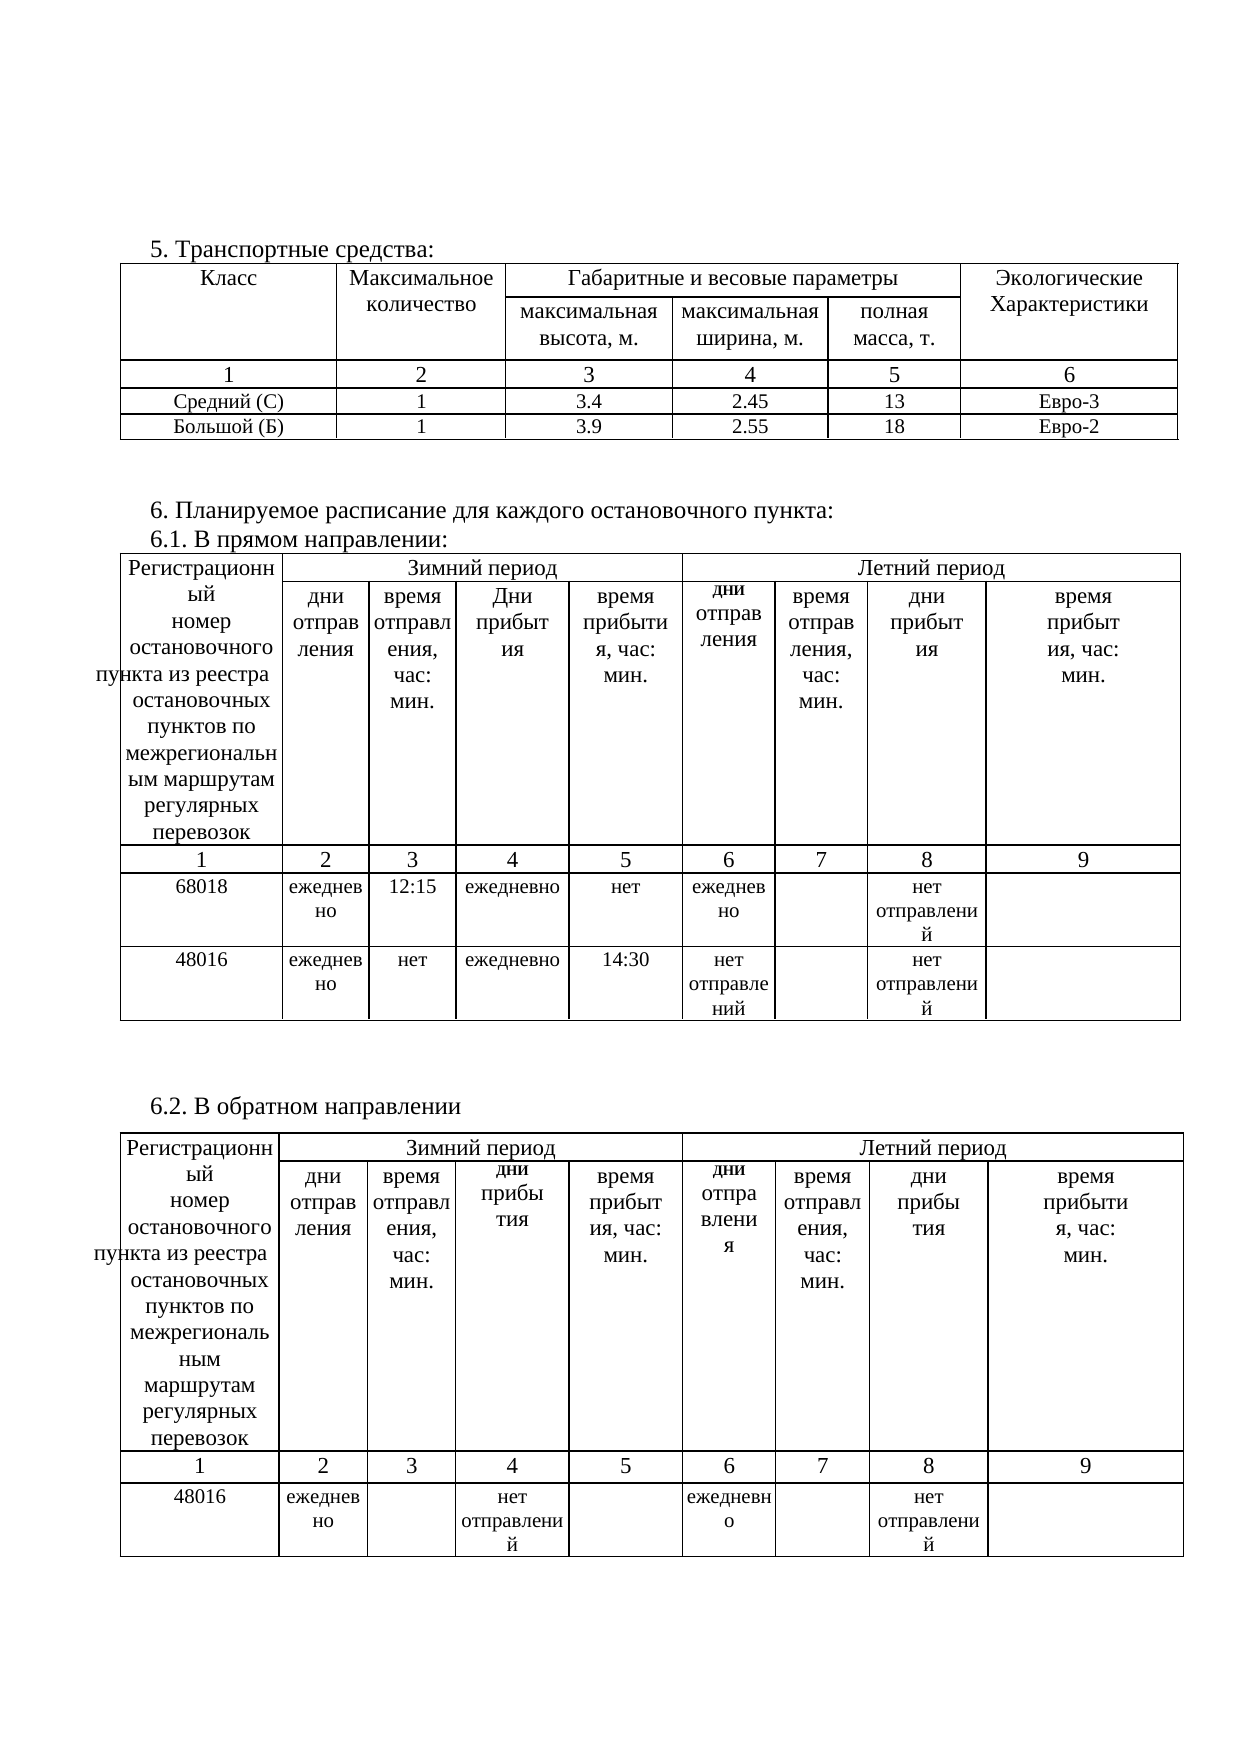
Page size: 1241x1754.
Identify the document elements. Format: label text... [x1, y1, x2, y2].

table_cell 1 [337, 415, 505, 438]
table_cell 1 [121, 1452, 278, 1482]
table_cell 3 [370, 846, 455, 872]
table_cell ежедневно [457, 947, 568, 1019]
table_cell максимальная ширина, м. [673, 298, 827, 359]
table_cell 18 [829, 415, 960, 438]
table_header Регистрационный номер остановочного пункта из реестра остановочных пунктов по межрегиональным маршрутам регулярных перевозок [121, 554, 282, 844]
table_cell нет [570, 874, 682, 946]
table_cell 5 [570, 846, 682, 872]
table_cell нет отправлений [868, 947, 985, 1019]
table_cell 8 [868, 846, 985, 872]
table_cell [776, 1484, 869, 1556]
table_header Летний период [683, 554, 1180, 581]
table_cell Средний (С) [121, 389, 336, 413]
table_cell 9 [987, 846, 1180, 872]
table_cell ежедневно [457, 874, 568, 946]
text 6.2. В обратном направлении [150, 1091, 1090, 1120]
table_cell 3.4 [506, 389, 672, 413]
table_cell 7 [776, 1452, 869, 1482]
text 6. Планируемое расписание для каждого остановочного пункта: [150, 495, 1090, 524]
table_cell время отправл ения, час: мин. [776, 1162, 869, 1450]
table_cell 9 [989, 1452, 1183, 1482]
table_cell 5 [829, 361, 960, 387]
table_cell полная масса, т. [829, 298, 960, 359]
table_cell Большой (Б) [121, 415, 336, 438]
table_cell нет отправлений [456, 1484, 568, 1556]
table_cell 12:15 [370, 874, 455, 946]
table_cell время прибыти я, час: мин. [989, 1162, 1183, 1450]
table_cell [989, 1484, 1183, 1556]
table_cell нет отправлений [868, 874, 985, 946]
table_header Летний период [683, 1134, 1183, 1160]
table_cell ежедневно [683, 874, 774, 946]
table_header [121, 1134, 278, 1450]
table_cell ДНИ отпра влени я [683, 1162, 775, 1450]
table_cell время прибыт ия, час: мин. [987, 582, 1180, 844]
table_cell 8 [870, 1452, 987, 1482]
table_cell 6 [683, 1452, 775, 1482]
table_cell дни прибы тия [870, 1162, 987, 1450]
table_cell время отправ ления, час: мин. [776, 582, 867, 844]
table_cell время прибыти я, час: мин. [570, 582, 682, 844]
table_cell время отправл ения, час: мин. [368, 1162, 455, 1450]
table_cell дни отправ ления [283, 582, 368, 844]
table_cell 4 [456, 1452, 568, 1482]
table_cell [368, 1484, 455, 1556]
table_cell время отправл ения, час: мин. [370, 582, 455, 844]
table_cell 48016 [121, 947, 282, 1019]
table_cell нет отправлений [683, 947, 774, 1019]
table_header Зимний период [283, 554, 682, 581]
table_cell Евро-2 [961, 415, 1177, 438]
table_cell 1 [121, 846, 282, 872]
table_cell ежедневно [283, 874, 368, 946]
table_cell 13 [829, 389, 960, 413]
table_cell нет [370, 947, 455, 1019]
table_cell [987, 874, 1180, 946]
table_header Зимний период [280, 1134, 682, 1160]
table_cell дни прибыт ия [868, 582, 985, 844]
table_cell ДНИ прибы тия [456, 1162, 568, 1450]
table_cell 48016 [121, 1484, 278, 1556]
table_cell 4 [673, 361, 827, 387]
table_cell ежедневно [283, 947, 368, 1019]
table_cell 2 [337, 361, 505, 387]
table_cell 1 [337, 389, 505, 413]
table_cell Евро-3 [961, 389, 1177, 413]
table_cell ежедневно [683, 1484, 775, 1556]
text 5. Транспортные средства: [150, 234, 1090, 263]
text 6.1. В прямом направлении: [150, 524, 1090, 553]
table_cell [776, 947, 867, 1019]
table_header Максимальное количество [337, 264, 505, 359]
table_cell ДНИ отправ ления [683, 582, 774, 844]
table_cell 2.45 [673, 389, 827, 413]
table_cell Дни прибыт ия [457, 582, 568, 844]
table_cell 2 [280, 1452, 367, 1482]
table_header Класс [121, 264, 336, 359]
table_cell 6 [683, 846, 774, 872]
table_cell [776, 874, 867, 946]
table_cell 7 [776, 846, 867, 872]
table_cell 5 [570, 1452, 682, 1482]
table_cell 3 [368, 1452, 455, 1482]
table_cell время прибыт ия, час: мин. [570, 1162, 682, 1450]
table_cell дни отправ ления [280, 1162, 367, 1450]
table_cell 3 [506, 361, 672, 387]
table_cell 14:30 [570, 947, 682, 1019]
table_cell [570, 1484, 682, 1556]
table_cell 4 [457, 846, 568, 872]
table_cell 3.9 [506, 415, 672, 438]
table_cell максимальная высота, м. [506, 298, 672, 359]
table_cell 2 [283, 846, 368, 872]
table_cell 2.55 [673, 415, 827, 438]
table_cell 6 [961, 361, 1177, 387]
table_cell [987, 947, 1180, 1019]
table_cell 68018 [121, 874, 282, 946]
table_cell ежедневно [280, 1484, 367, 1556]
table_cell 1 [121, 361, 336, 387]
table_cell нет отправлений [870, 1484, 987, 1556]
table_header Экологические Характеристики [961, 264, 1177, 359]
table_header Габаритные и весовые параметры [506, 264, 960, 296]
